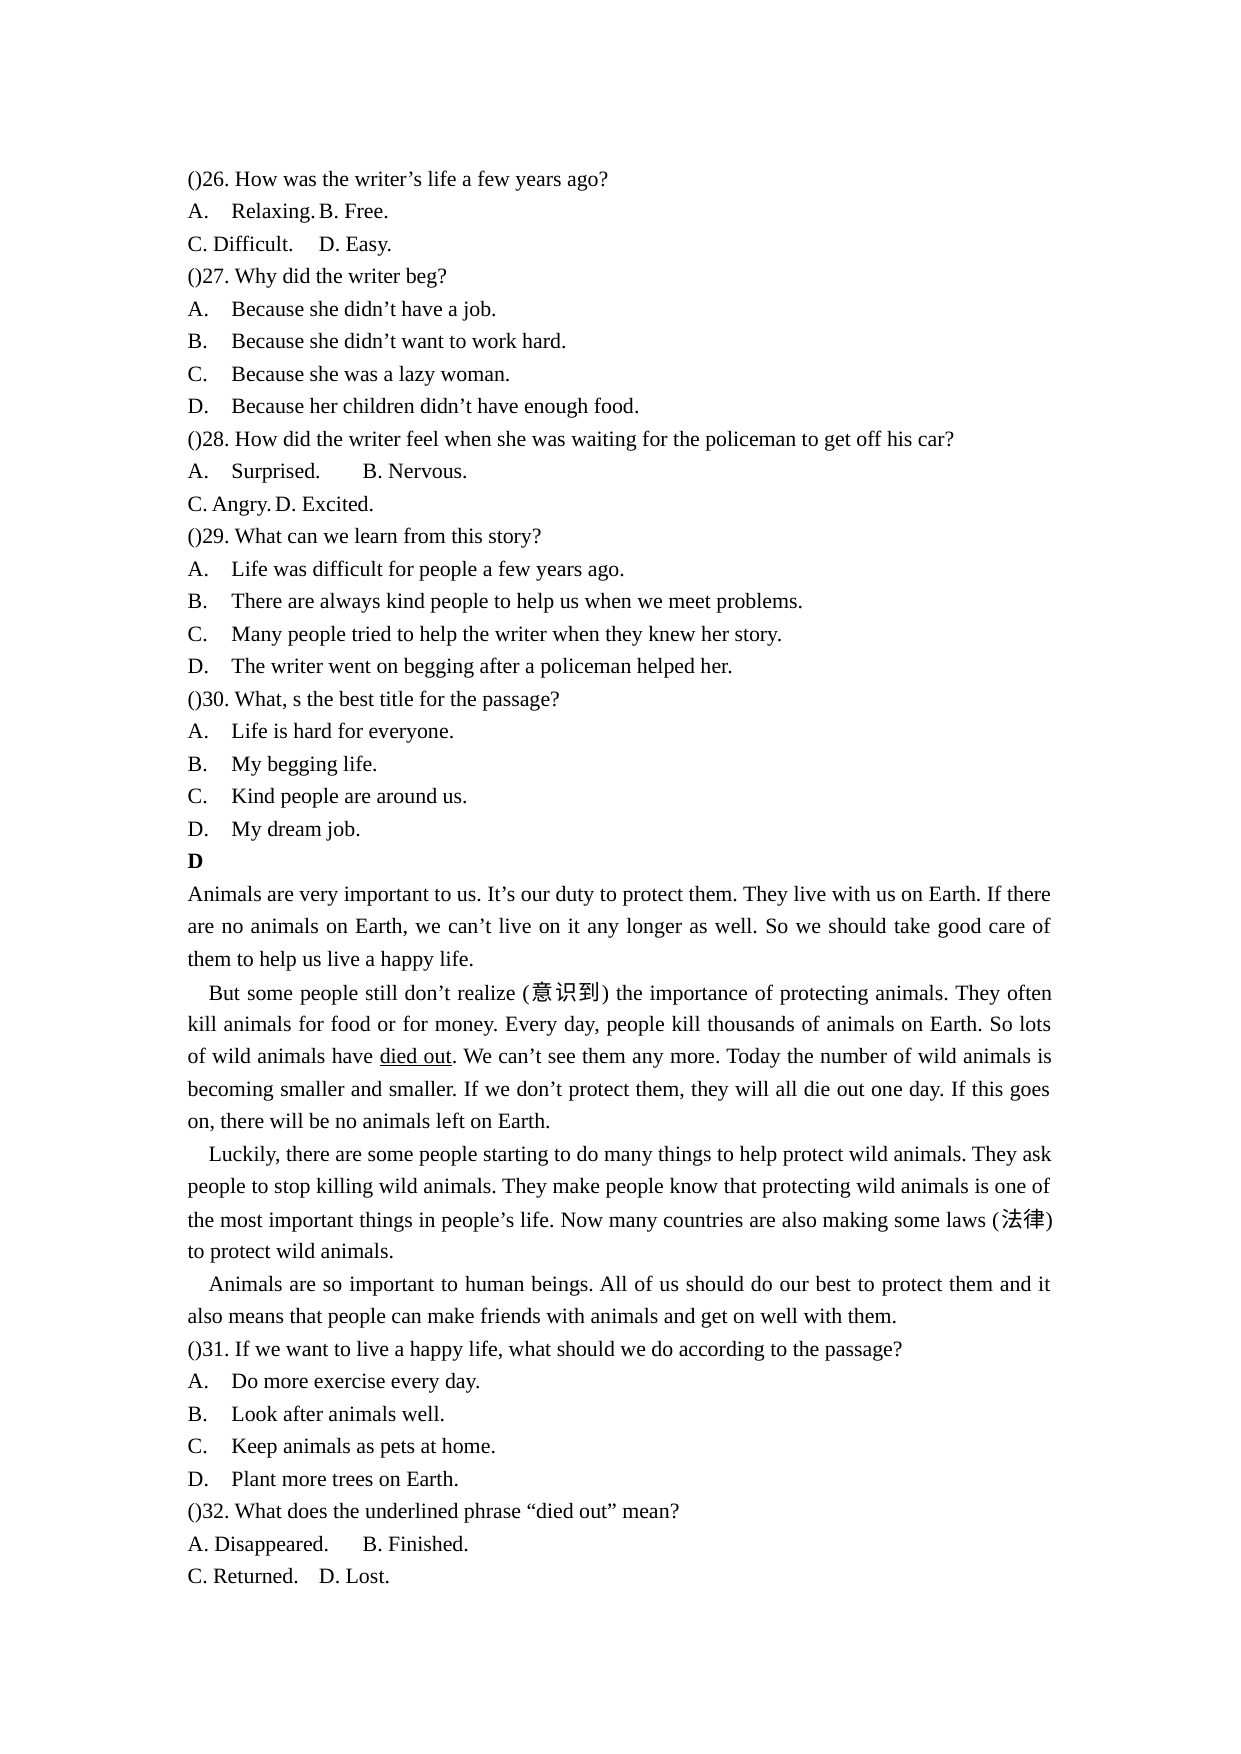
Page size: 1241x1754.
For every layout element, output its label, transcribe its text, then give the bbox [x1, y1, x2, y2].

text C. Difficult. D. Easy. [187, 227, 1053, 259]
text ()28. How did the writer feel when she was waiting for the policeman to get off his car? [187, 422, 1053, 454]
text C. Many people tried to help the writer when they knew her story. [187, 617, 1053, 649]
text ()32. What does the underlined phrase “died out” mean? [187, 1494, 1053, 1527]
text C. Angry. D. Excited. [187, 487, 1053, 519]
text D. My dream job. [187, 812, 1053, 844]
text A. Because she didn’t have a job. [187, 292, 1053, 324]
text ()31. If we want to live a happy life, what should we do according to the passage? [187, 1332, 1053, 1364]
text A. Disappeared. B. Finished. [187, 1527, 1053, 1559]
text D. The writer went on begging after a policeman helped her. [187, 649, 1053, 682]
text B. There are always kind people to help us when we meet problems. [187, 584, 1053, 617]
text A. Life is hard for everyone. [187, 714, 1053, 747]
text A. Relaxing. B. Free. [187, 194, 1053, 227]
text D. Because her children didn’t have enough food. [187, 389, 1053, 422]
text D [187, 844, 1053, 877]
text A. Surprised. B. Nervous. [187, 454, 1053, 487]
text Luckily, there are some people starting to do many things to help protect wild animals. They ask people to stop killing wild animals. They make people know that protecting wild animals is one of the most important things in people’s life. Now many countries are also making some laws (法律) to protect wild animals. [187, 1137, 1053, 1267]
text C. Because she was a lazy woman. [187, 357, 1053, 389]
text ()27. Why did the writer beg? [187, 259, 1053, 292]
text Animals are very important to us. It’s our duty to protect them. They live with us on Earth. If there are no animals on Earth, we can’t live on it any longer as well. So we should take good care of them to help us live a happy life. [187, 877, 1053, 974]
text C. Keep animals as pets at home. [187, 1429, 1053, 1462]
text D. Plant more trees on Earth. [187, 1462, 1053, 1494]
text But some people still don’t realize (意识到) the importance of protecting animals. They often kill animals for food or for money. Every day, people kill thousands of animals on Earth. So lots of wild animals have died out. We can’t see them any more. Today the number of wild animals is becoming smaller and smaller. If we don’t protect them, they will all die out one day. If this goes on, there will be no animals left on Earth. [187, 974, 1053, 1137]
text B. My begging life. [187, 747, 1053, 779]
text B. Look after animals well. [187, 1397, 1053, 1429]
text C. Returned. D. Lost. [187, 1559, 1053, 1592]
text ()29. What can we learn from this story? [187, 519, 1053, 552]
text Animals are so important to human beings. All of us should do our best to protect them and it also means that people can make friends with animals and get on well with them. [187, 1267, 1053, 1332]
text A. Do more exercise every day. [187, 1364, 1053, 1397]
text A. Life was difficult for people a few years ago. [187, 552, 1053, 584]
text C. Kind people are around us. [187, 779, 1053, 812]
text ()30. What, s the best title for the passage? [187, 682, 1053, 714]
text ()26. How was the writer’s life a few years ago? [187, 162, 1053, 194]
text B. Because she didn’t want to work hard. [187, 324, 1053, 357]
